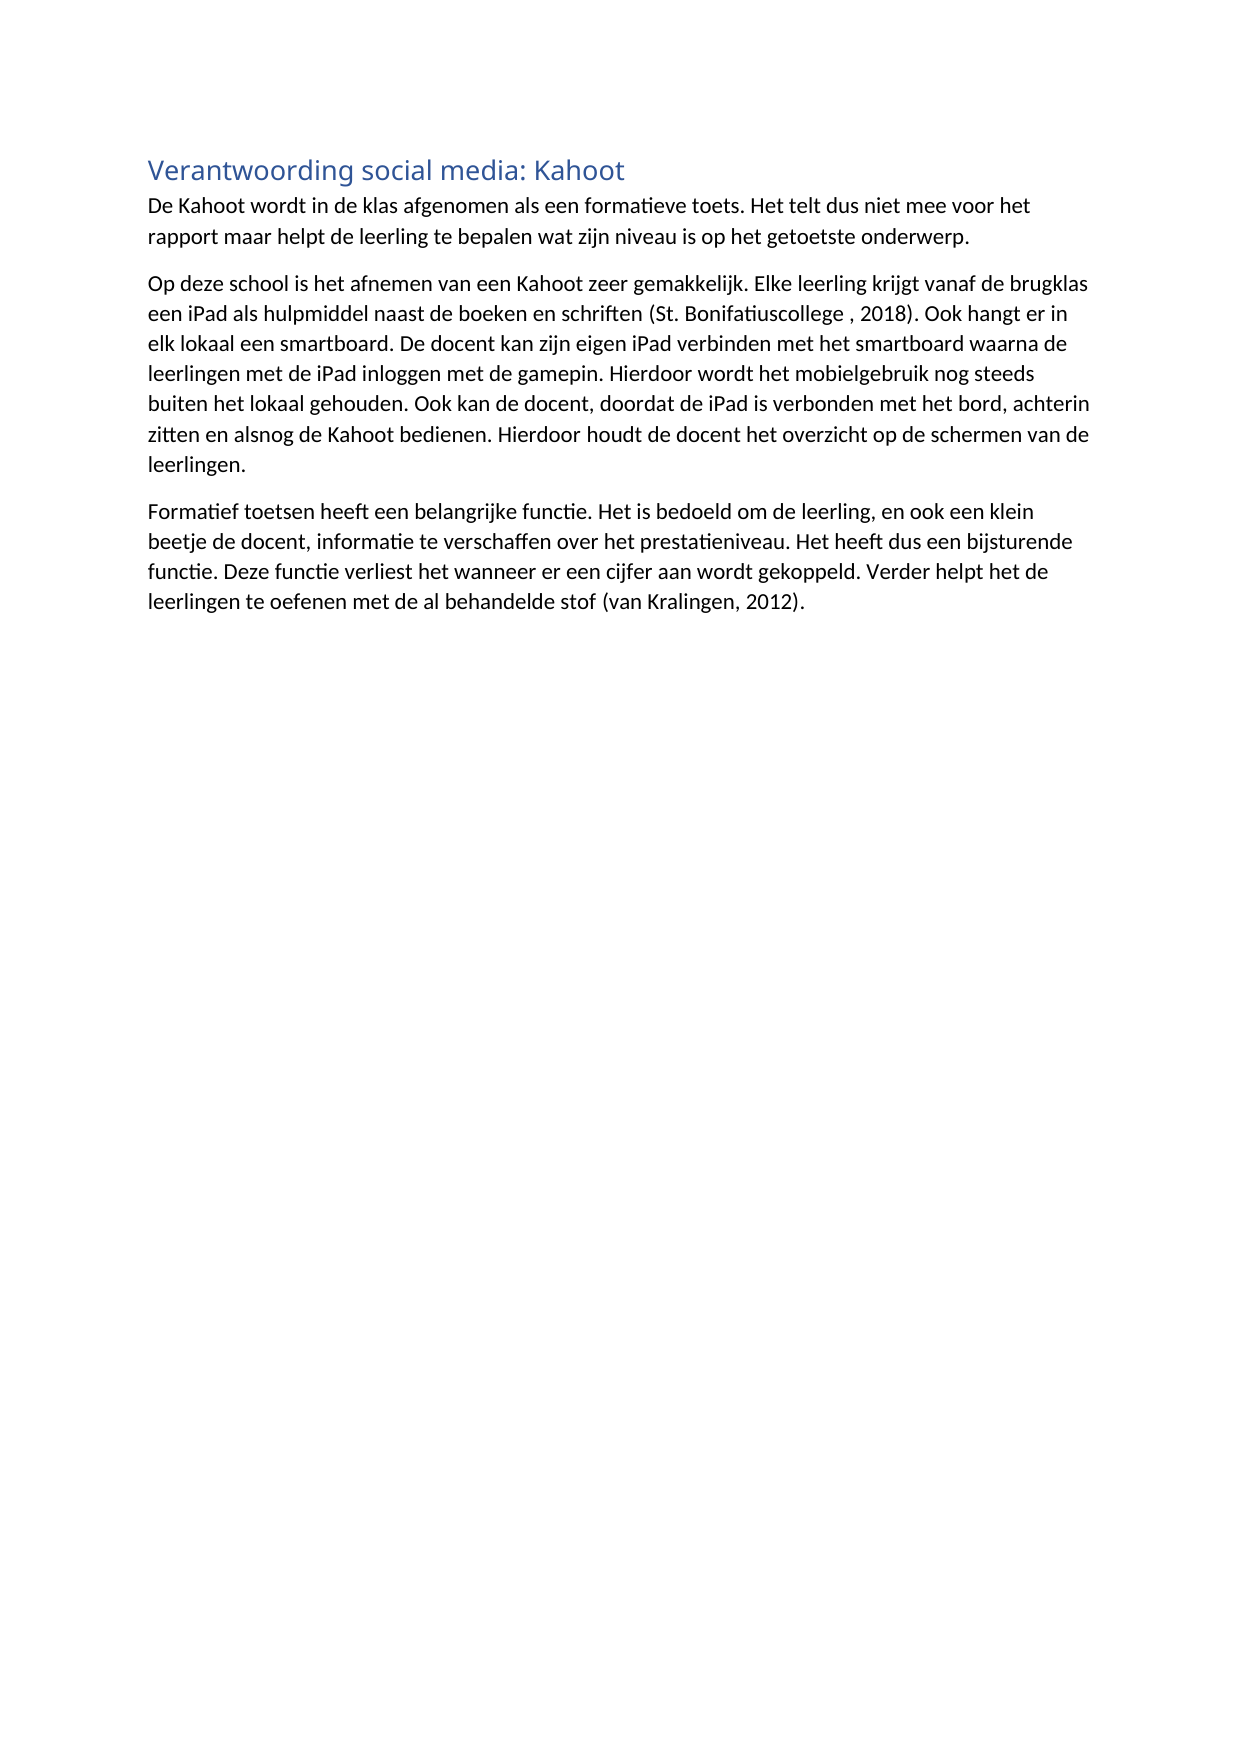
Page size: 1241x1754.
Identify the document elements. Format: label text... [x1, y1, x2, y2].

subtitle Verantwoording social media: Kahoot [148, 152, 1093, 189]
text Op deze school is het afnemen van een Kahoot zeer gemakkelijk. Elke leerling krijgt vanaf de brugklas een iPad als hulpmiddel naast de boeken en schriften. Ook hangt er in elk lokaal een smartboard. De docent kan zijn eigen iPad verbinden met het smartboard waarna de leerlingen met de iPad inloggen met de gamepin. Hierdoor wordt het mobielgebruik nog steeds buiten het lokaal gehouden. Ook kan de docent, doordat de iPad is verbonden met het bord, achterin zitten en alsnog de Kahoot bedienen. Hierdoor houdt de docent het overzicht op de schermen van de leerlingen. [148, 269, 1093, 478]
text Formatief toetsen heeft een belangrijke functie. Het is bedoeld om de leerling, en ook een klein beetje de docent, informatie te verschaffen over het prestatieniveau. Het heeft dus een bijsturende functie. Deze functie verliest het wanneer er een cijfer aan wordt gekoppeld. Verder helpt het de leerlingen te oefenen met de al behandelde stof. [148, 497, 1093, 615]
text De Kahoot wordt in de klas afgenomen als een formatieve toets. Het telt dus niet mee voor het rapport maar helpt de leerling te bepalen wat zijn niveau is op het getoetste onderwerp. [148, 192, 1093, 250]
